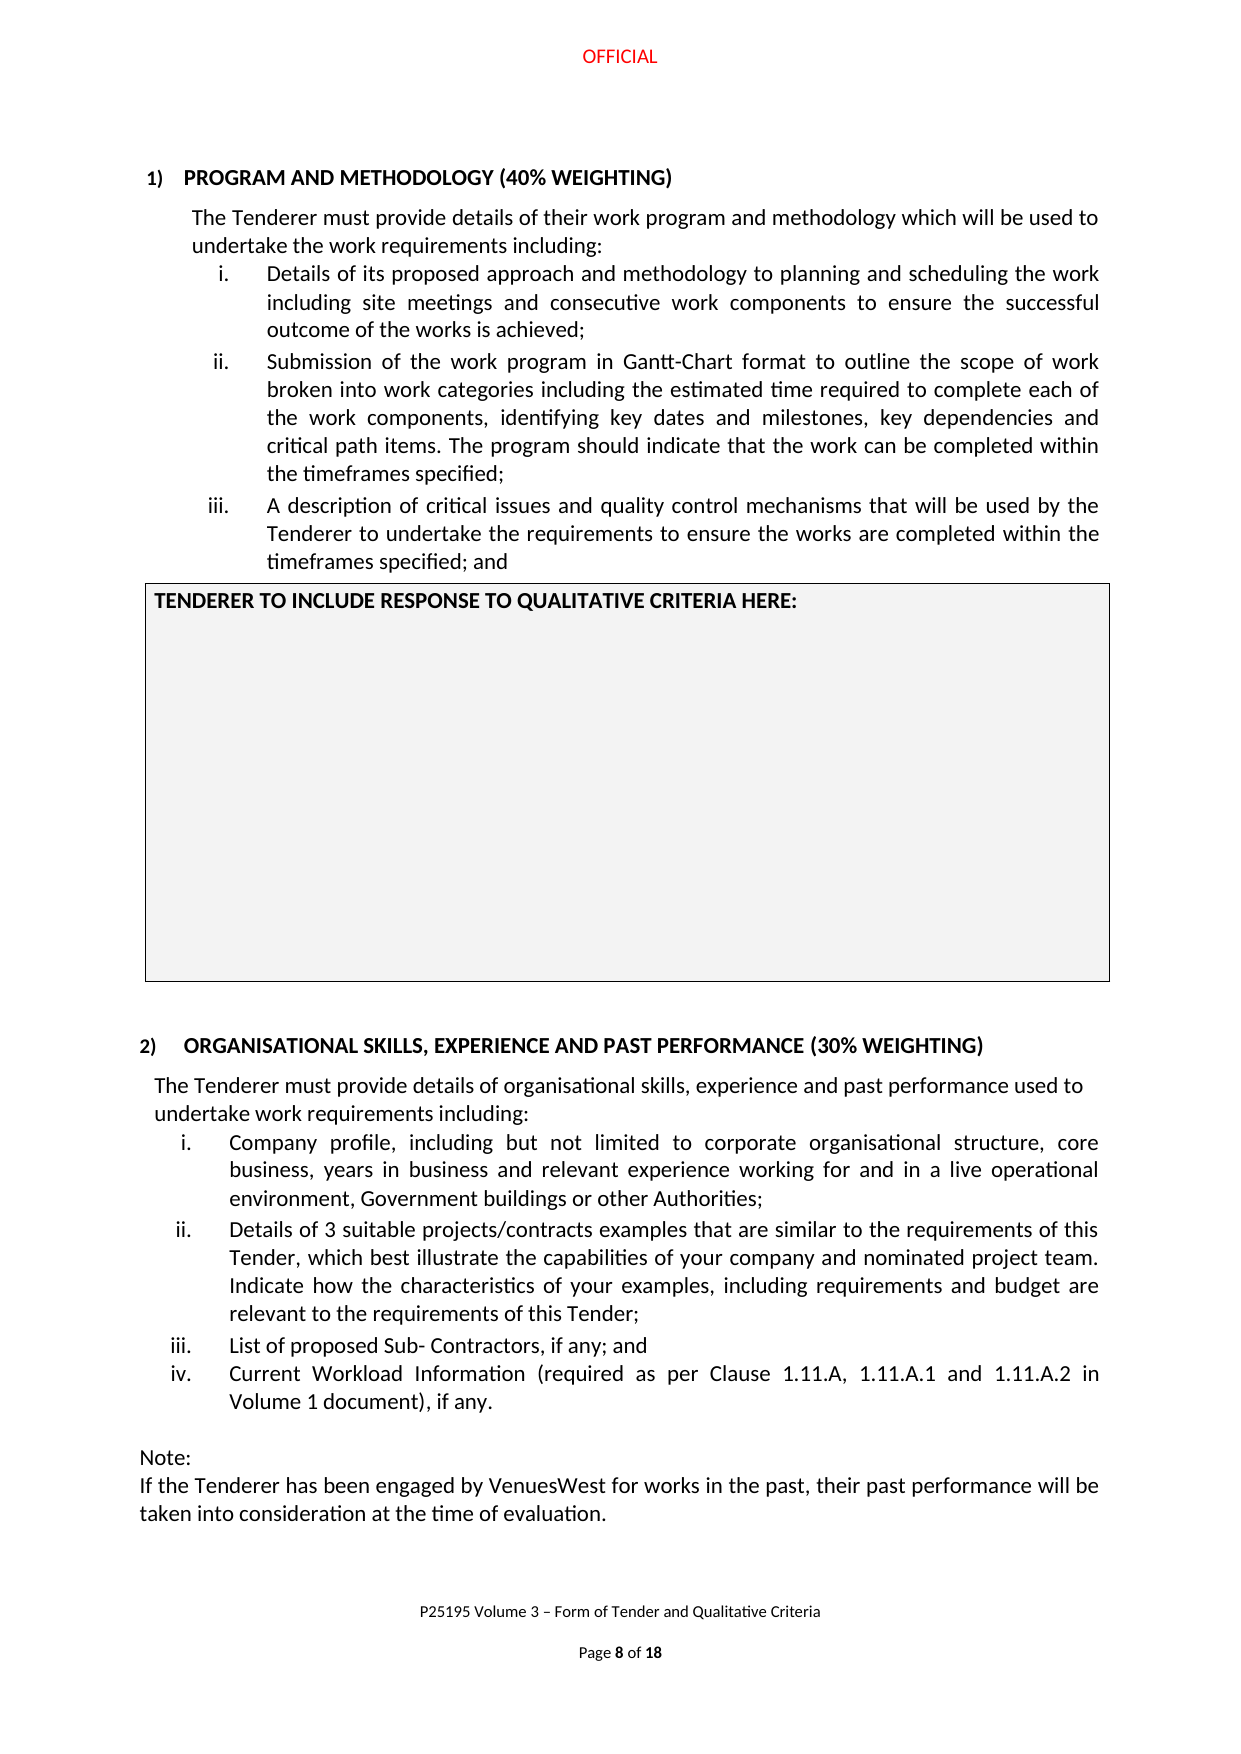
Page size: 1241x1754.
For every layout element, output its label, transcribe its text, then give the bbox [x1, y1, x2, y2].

list List of proposed Sub- Contractors, if any; and [192, 1331, 1101, 1359]
text The Tenderer must provide details of their work program and methodology which will be used to undertake the work requirements including: [192, 203, 1101, 259]
list Company profile, including but not limited to corporate organisational structure, core business, years in business and relevant experience working for and in a live operational environment, Government buildings or other Authorities; [192, 1128, 1101, 1212]
text If the Tenderer has been engaged by VenuesWest for works in the past, their past performance will be taken into consideration at the time of evaluation. [139, 1471, 1101, 1527]
list Details of its proposed approach and methodology to planning and scheduling the work including site meetings and consecutive work components to ensure the successful outcome of the works is achieved; [229, 259, 1101, 344]
text Note: [139, 1443, 1101, 1471]
text The Tenderer must provide details of organisational skills, experience and past performance used to undertake work requirements including: [154, 1072, 1101, 1128]
list Current Workload Information (required as per Clause 1.11.A, 1.11.A.1 and 1.11.A.2 in Volume 1 document), if any. [192, 1359, 1101, 1415]
list PROGRAM AND METHODOLOGY (40% WEIGHTING) [146, 163, 1101, 191]
list Details of 3 suitable projects/contracts examples that are similar to the requirements of this Tender, which best illustrate the capabilities of your company and nominated project team. Indicate how the characteristics of your examples, including requirements and budget are relevant to the requirements of this Tender; [192, 1215, 1101, 1327]
list ORGANISATIONAL SKILLS, EXPERIENCE AND PAST PERFORMANCE (30% WEIGHTING) [139, 1031, 1101, 1059]
list A description of critical issues and quality control mechanisms that will be used by the Tenderer to undertake the requirements to ensure the works are completed within the timeframes specified; and [229, 491, 1101, 575]
list Submission of the work program in Gantt-Chart format to outline the scope of work broken into work categories including the estimated time required to complete each of the work components, identifying key dates and milestones, key dependencies and critical path items. The program should indicate that the work can be completed within the timeframes specified; [229, 347, 1101, 487]
text TENDERER TO INCLUDE RESPONSE TO QUALITATIVE CRITERIA HERE: [146, 584, 1109, 614]
